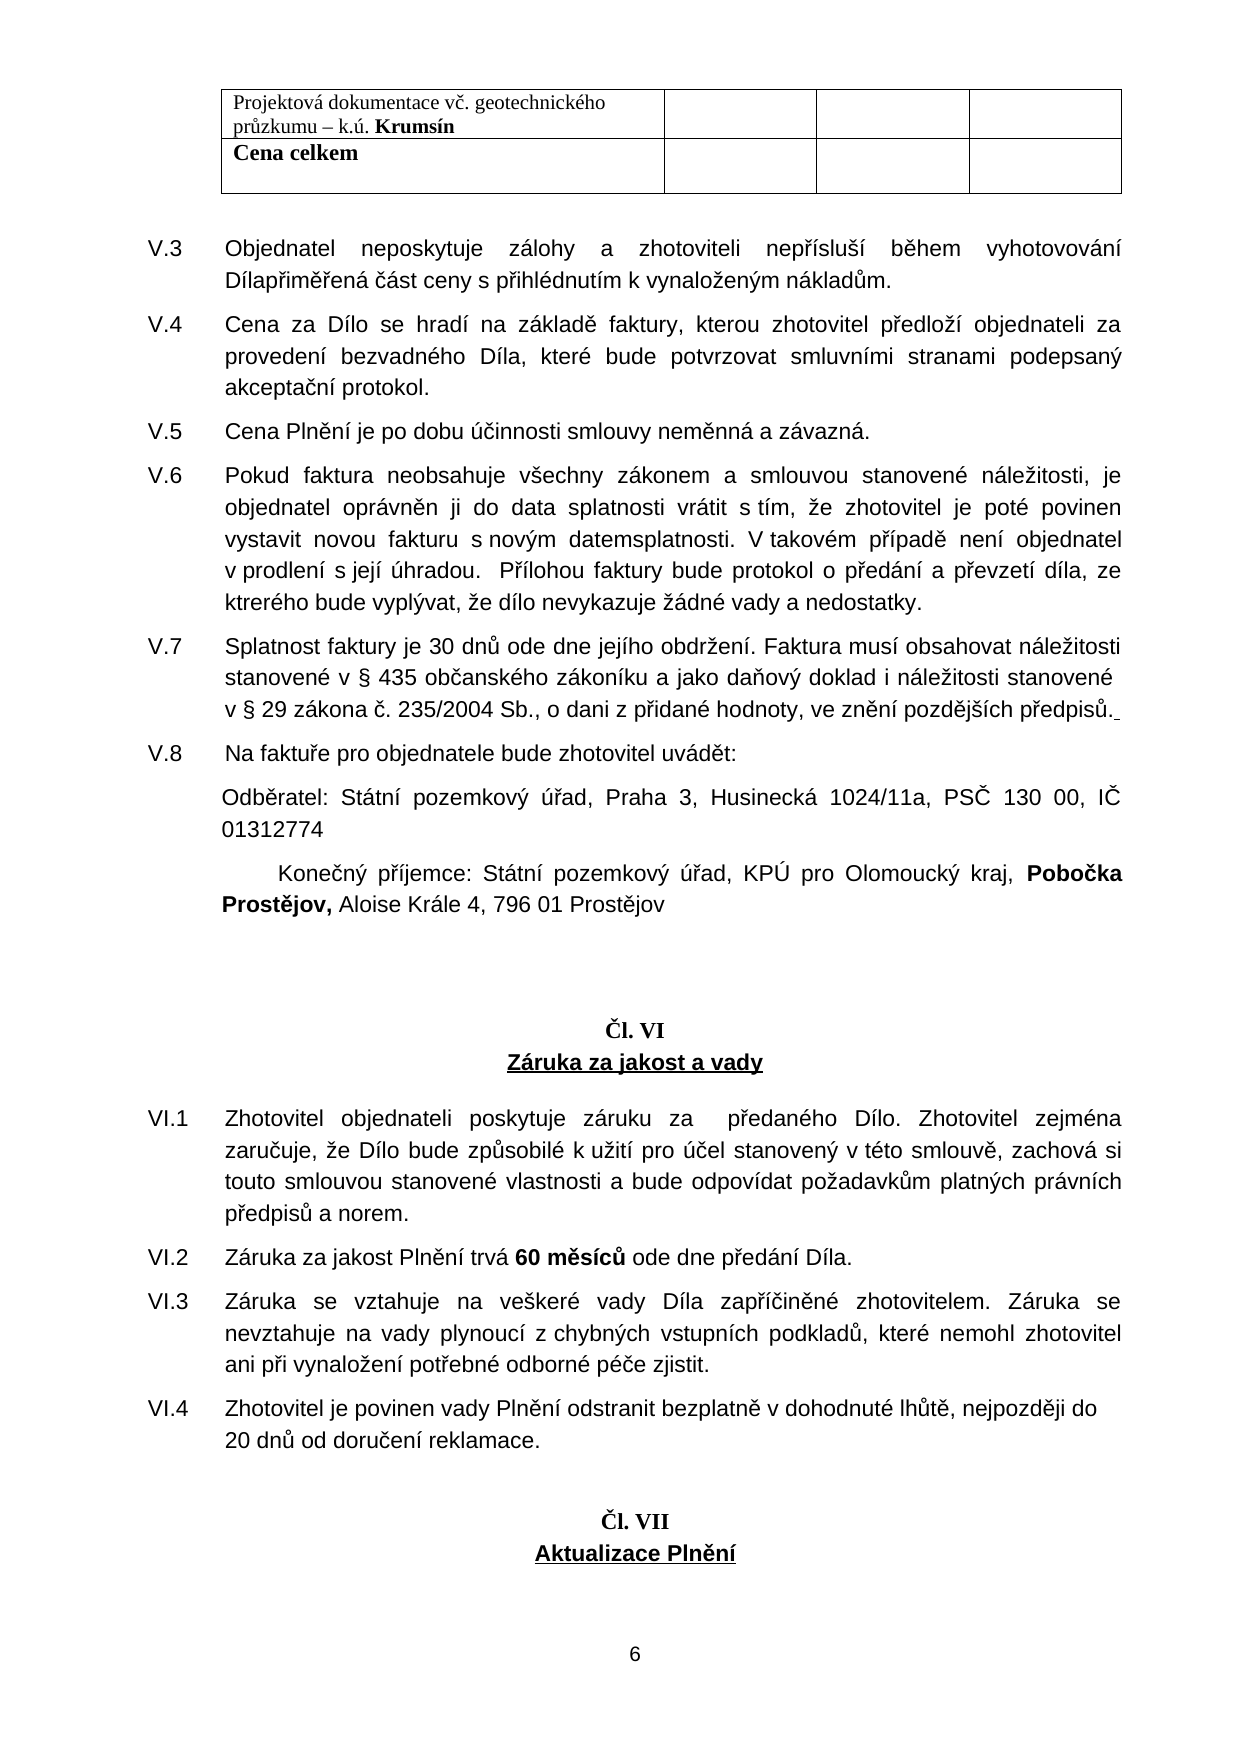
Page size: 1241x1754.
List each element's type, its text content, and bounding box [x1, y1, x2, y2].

list Objednatel neposkytuje zálohy a zhotoviteli nepřísluší během vyhotovování Dílapřiměřená část ceny s přihlédnutím k vynaloženým nákladům. [148, 235, 1122, 293]
list Zhotovitel je povinen vady Plnění odstranit bezplatně v dohodnuté lhůtě, nejpozději do 20 dnů od doručení reklamace. [148, 1395, 1122, 1453]
table_cell [665, 139, 816, 193]
list Cena za Dílo se hradí na základě faktury, kterou zhotovitel předloží objednateli za provedení bezvadného Díla, které bude potvrzovat smluvními stranami podepsaný akceptační protokol. [148, 311, 1122, 401]
list Aktualizace Plnění [148, 1540, 1122, 1566]
list Odběratel: Státní pozemkový úřad, Praha 3, Husinecká 1024/11a, PSČ 130 00, IČ 01312774 [221, 784, 1122, 842]
table_cell [665, 90, 816, 138]
table_cell [817, 90, 969, 138]
list Cena Plnění je po dobu účinnosti smlouvy neměnná a závazná. [148, 418, 1122, 445]
table_cell [817, 139, 969, 193]
list Záruka za jakost Plnění trvá 60 měsíců ode dne předání Díla. [148, 1244, 1122, 1270]
list Konečný příjemce: Státní pozemkový úřad, KPÚ pro Olomoucký kraj, Pobočka Prostějov, Aloise Krále 4, 796 01 Prostějov [148, 860, 1122, 918]
list Splatnost faktury je 30 dnů ode dne jejího obdržení. Faktura musí obsahovat náležitosti stanovené v § 435 občanského zákoníku a jako daňový doklad i náležitosti stanovené v § 29 zákona č. 235/2004 Sb., o dani z přidané hodnoty, ve znění pozdějších předpisů. [148, 633, 1122, 722]
table_cell [970, 139, 1121, 193]
list Záruka se vztahuje na veškeré vady Díla zapříčiněné zhotovitelem. Záruka se nevztahuje na vady plynoucí z chybných vstupních podkladů, které nemohl zhotovitel ani při vynaložení potřebné odborné péče zjistit. [148, 1288, 1122, 1377]
table_cell [970, 90, 1121, 138]
list Na faktuře pro objednatele bude zhotovitel uvádět: [148, 740, 1122, 766]
list Pokud faktura neobsahuje všechny zákonem a smlouvou stanovené náležitosti, je objednatel oprávněn ji do data splatnosti vrátit s tím, že zhotovitel je poté povinen vystavit novou fakturu s novým datemsplatnosti. V takovém případě není objednatel v prodlení s její úhradou. Přílohou faktury bude protokol o předání a převzetí díla, ze ktrerého bude vyplývat, že dílo nevykazuje žádné vady a nedostatky. [148, 462, 1122, 615]
table_cell Cena celkem [222, 139, 664, 193]
table_cell Projektová dokumentace vč. geotechnického průzkumu – k.ú. Krumsín [222, 90, 664, 138]
text Záruka za jakost a vady [148, 1017, 1122, 1075]
list Zhotovitel objednateli poskytuje záruku za předaného Dílo. Zhotovitel zejména zaručuje, že Dílo bude způsobilé k užití pro účel stanovený v této smlouvě, zachová si touto smlouvou stanovené vlastnosti a bude odpovídat požadavkům platných právních předpisů a norem. [148, 1105, 1122, 1226]
